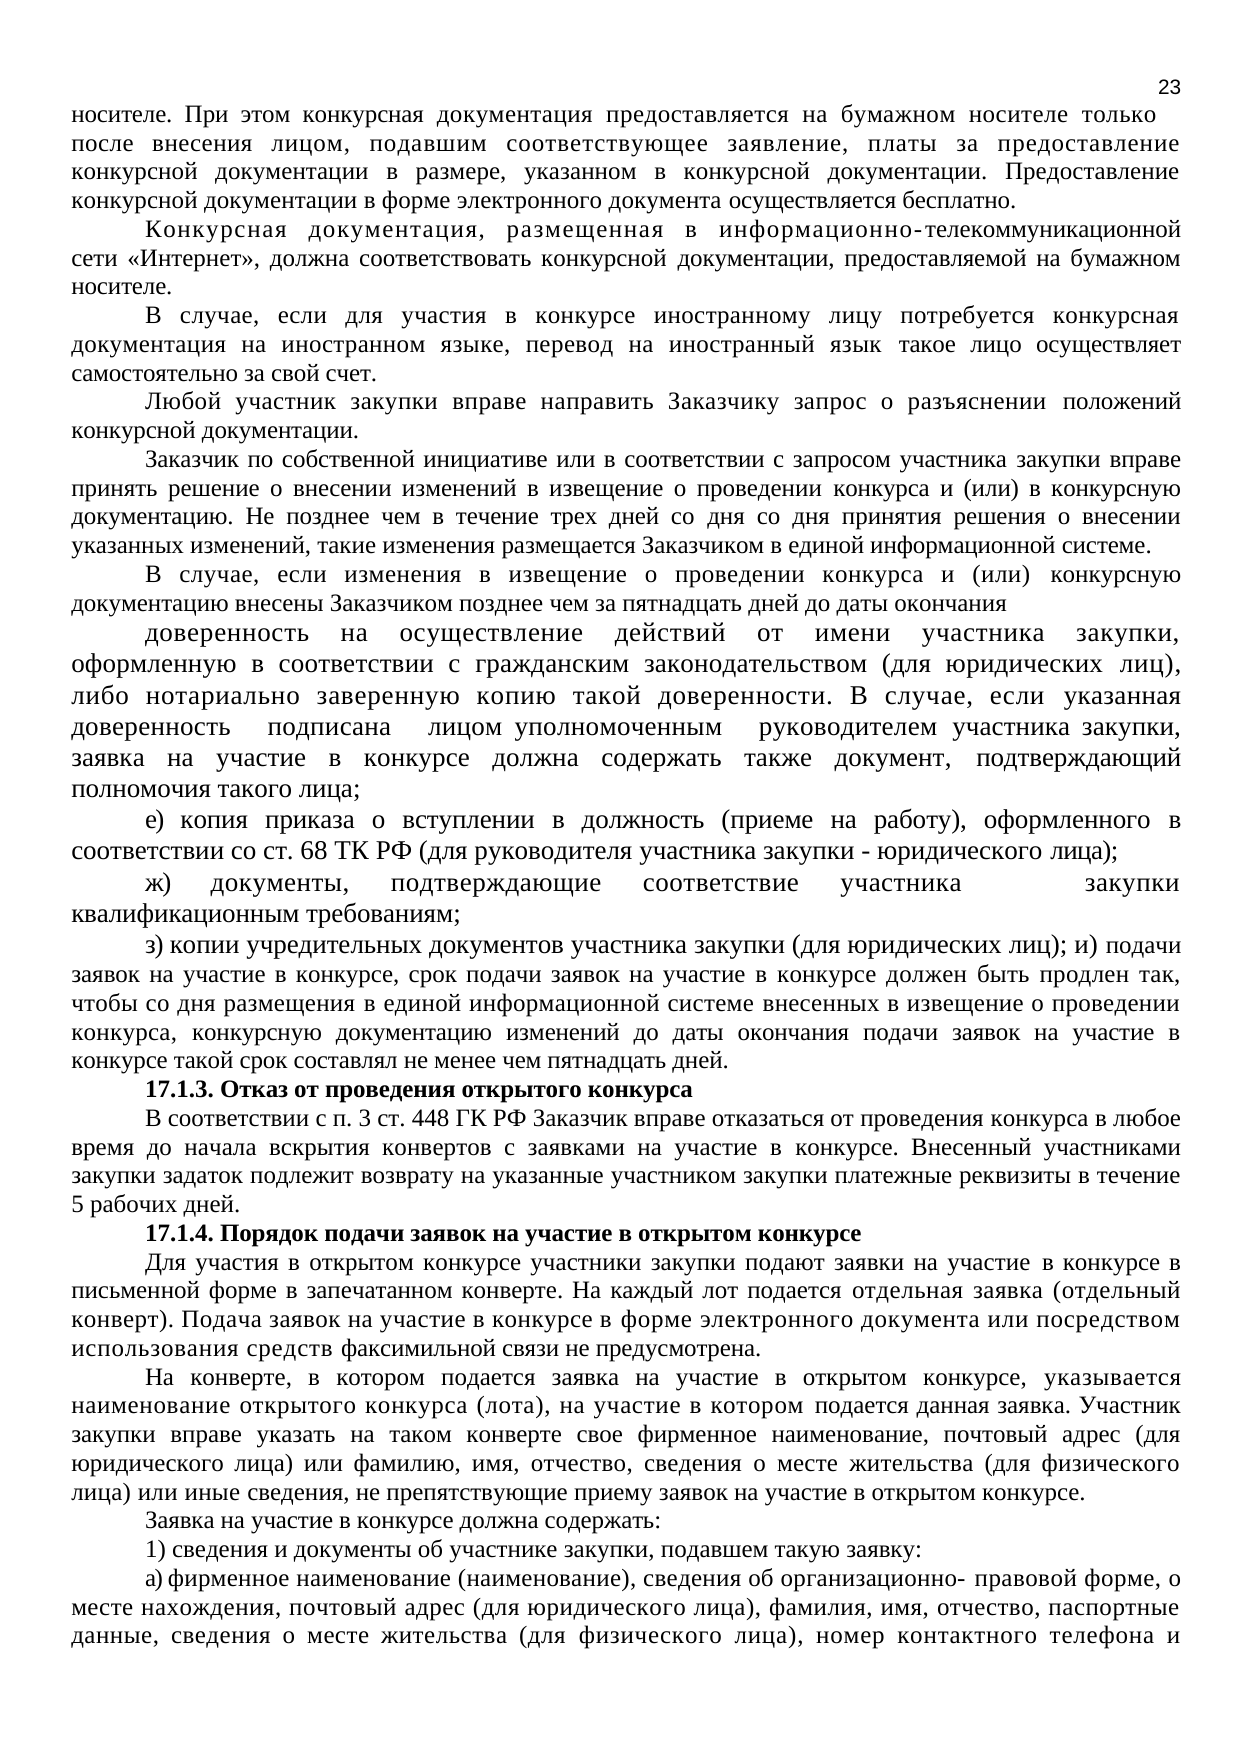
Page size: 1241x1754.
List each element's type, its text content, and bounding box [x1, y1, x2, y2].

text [71, 1563, 1181, 1649]
text Для участия в открытом конкурсе участники закупки подают заявки на участие в конкурсе в письменной форме в запечатанном конверте. На каждый лот подается отдельная заявка (отдельный конверт). Подача заявок на участие в конкурсе в форме электронного документа или посредством использования средств факсимильной связи не предусмотрена. [71, 1247, 1181, 1362]
text В случае, если изменения в извещение о проведении конкурса и (или) конкурсную документацию внесены Заказчиком позднее чем за пятнадцать дней до даты окончания [71, 559, 1181, 616]
text доверенность на осуществление действий от имени участника закупки, оформленную в соответствии с гражданским законодательством (для юридических лиц), либо нотариально заверенную копию такой доверенности. В случае, если указанная доверенность подписана лицом уполномоченным руководителем участника закупки, заявка на участие в конкурсе должна содержать также документ, подтверждающий полномочия такого лица; [71, 616, 1181, 803]
text Заявка на участие в конкурсе должна содержать: [71, 1505, 1181, 1534]
text ж) документы, подтверждающие соответствие участника закупки квалификационным требованиям; [71, 866, 1181, 928]
text Конкурсная документация, размещенная в информационно-телекоммуникационной сети «Интернет», должна соответствовать конкурсной документации, предоставляемой на бумажном носителе. [71, 214, 1181, 300]
text Заказчик по собственной инициативе или в соответствии с запросом участника закупки вправе принять решение о внесении изменений в извещение о проведении конкурса и (или) в конкурсную документацию. Не позднее чем в течение трех дней со дня со дня принятия решения о внесении указанных изменений, такие изменения размещается Заказчиком в единой информационной системе. [71, 444, 1181, 559]
text 17.1.4. Порядок подачи заявок на участие в открытом конкурсе [71, 1218, 1181, 1247]
text В случае, если для участия в конкурсе иностранному лицу потребуется конкурсная документация на иностранном языке, перевод на иностранный язык такое лицо осуществляет самостоятельно за свой счет. [71, 300, 1181, 386]
text Любой участник закупки вправе направить Заказчику запрос о разъяснении положений конкурсной документации. [71, 386, 1181, 444]
text На конверте, в котором подается заявка на участие в открытом конкурсе, указывается наименование открытого конкурса (лота), на участие в котором подается данная заявка. Участник закупки вправе указать на таком конверте свое фирменное наименование, почтовый адрес (для юридического лица) или фамилию, имя, отчество, сведения о месте жительства (для физического лица) или иные сведения, не препятствующие приему заявок на участие в открытом конкурсе. [71, 1362, 1181, 1505]
text з) копии учредительных документов участника закупки (для юридических лиц); и) подачи заявок на участие в конкурсе, срок подачи заявок на участие в конкурсе должен быть продлен так, чтобы со дня размещения в единой информационной системе внесенных в извещение о проведении конкурса, конкурсную документацию изменений до даты окончания подачи заявок на участие в конкурсе такой срок составлял не менее чем пятнадцать дней. [71, 928, 1181, 1074]
text В соответствии с п. 3 ст. 448 ГК РФ Заказчик вправе отказаться от проведения конкурса в любое время до начала вскрытия конвертов с заявками на участие в конкурсе. Внесенный участниками закупки задаток подлежит возврату на указанные участником закупки платежные реквизиты в течение 5 рабочих дней. [71, 1103, 1181, 1218]
text е) копия приказа о вступлении в должность (приеме на работу), оформленного в соответствии со ст. 68 ТК РФ (для руководителя участника закупки - юридического лица); [71, 803, 1181, 866]
text 17.1.3. Отказ от проведения открытого конкурса [71, 1074, 1181, 1103]
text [71, 99, 1181, 214]
text 1) сведения и документы об участнике закупки, подавшем такую заявку: [71, 1534, 1181, 1563]
